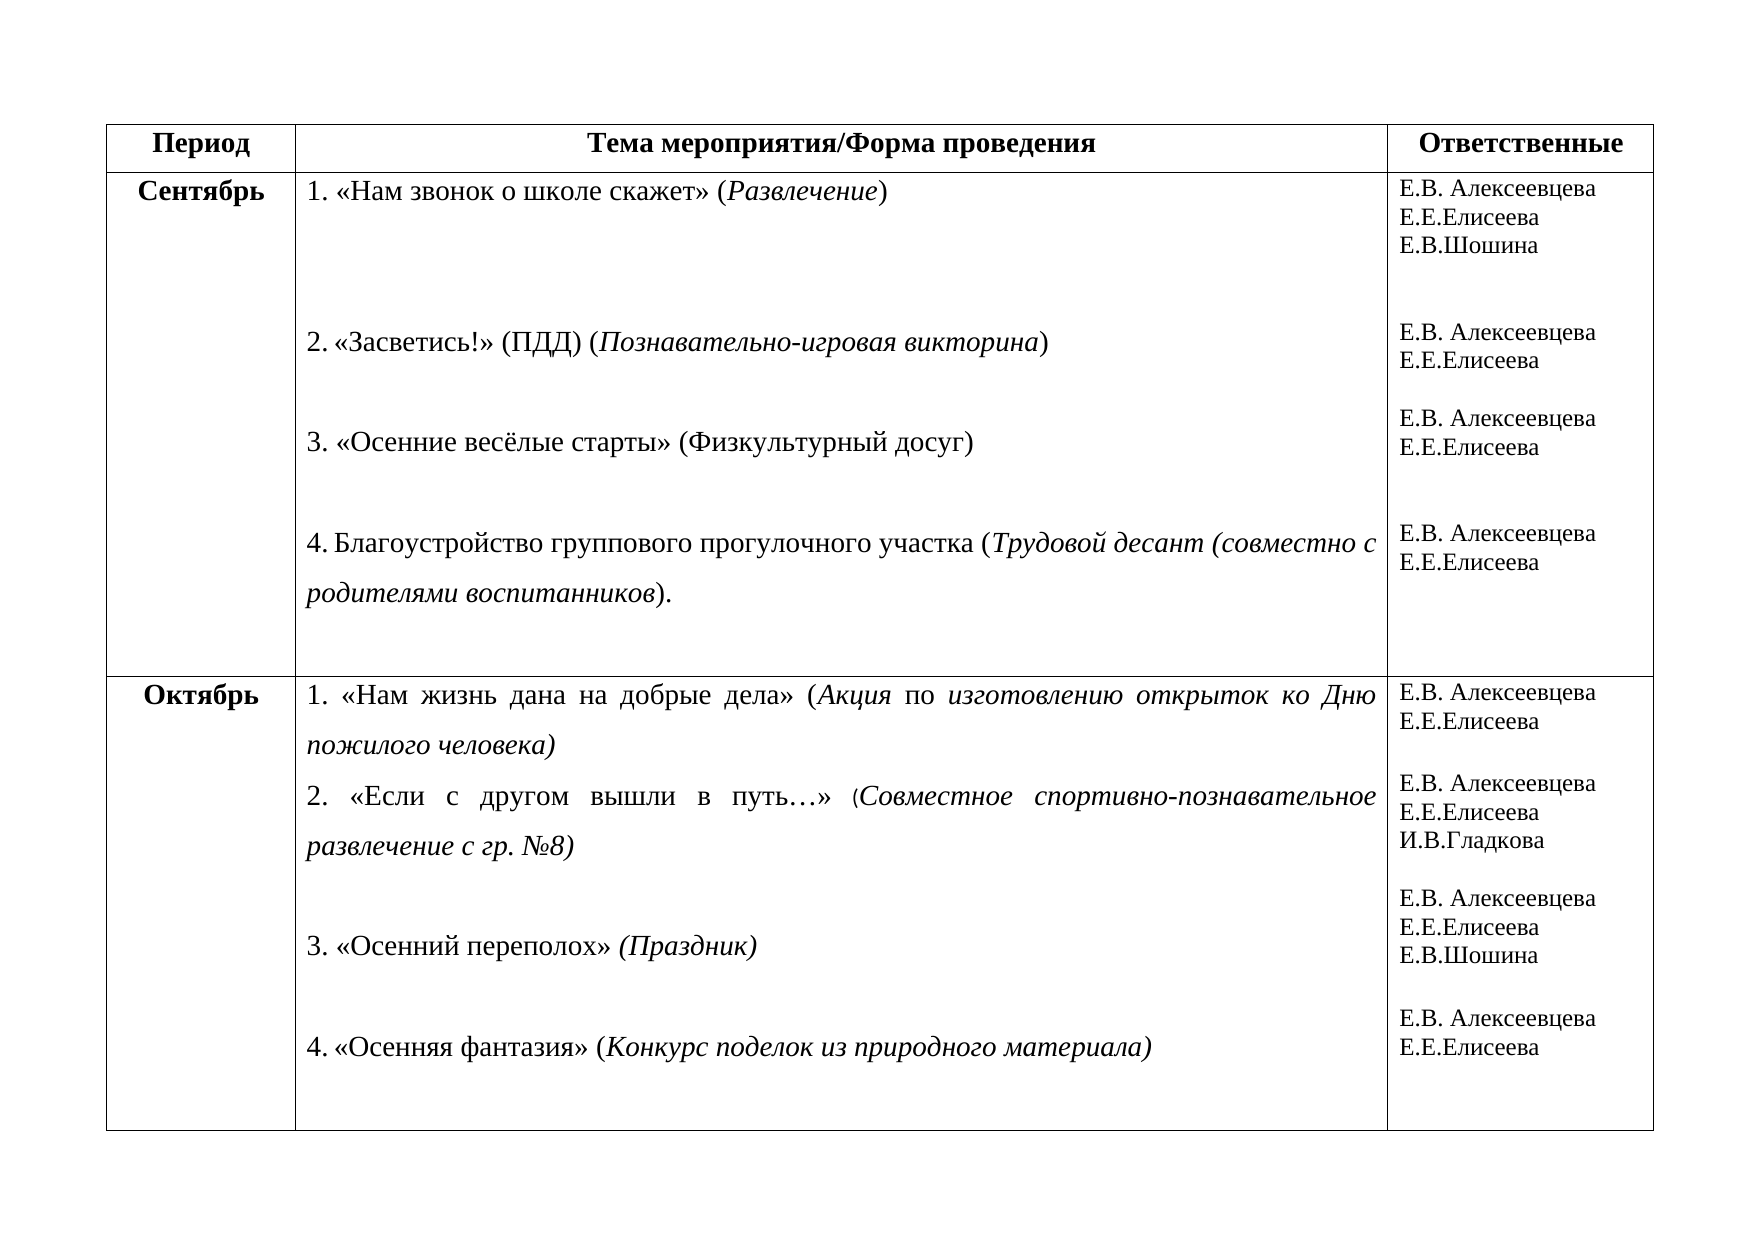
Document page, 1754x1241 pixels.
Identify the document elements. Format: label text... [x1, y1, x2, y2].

table_cell Е.В. Алексеевцева Е.Е.Елисеева Е.В. Алексеевцева Е.Е.Елисеева И.В.Гладкова Е.В. Алексеевцева Е.Е.Елисеева Е.В.Шошина Е.В. Алексеевцева Е.Е.Елисеева [1388, 677, 1653, 1130]
table_header Ответственные [1388, 125, 1653, 172]
table_cell Е.В. Алексеевцева Е.Е.Елисеева Е.В.Шошина Е.В. Алексеевцева Е.Е.Елисеева Е.В. Алексеевцева Е.Е.Елисеева Е.В. Алексеевцева Е.Е.Елисеева [1388, 173, 1653, 676]
table_cell 1. «Нам звонок о школе скажет» (Развлечение) 2. «Засветись!» (ПДД) (Познавательно-игровая викторина) 3. «Осенние весёлые старты» (Физкультурный досуг) 4. Благоустройство группового прогулочного участка (Трудовой десант (совместно с родителями воспитанников). [296, 173, 1387, 676]
table_cell Октябрь [107, 677, 295, 1130]
table_cell 1. «Нам жизнь дана на добрые дела» (Акция по изготовлению открыток ко Дню пожилого человека) 2. «Если с другом вышли в путь…» (Совместное спортивно-познавательное развлечение с гр. №8) 3. «Осенний переполох» (Праздник) 4. «Осенняя фантазия» (Конкурс поделок из природного материала) [296, 677, 1387, 1130]
table_header Период [107, 125, 295, 172]
table_header Тема мероприятия/Форма проведения [296, 125, 1387, 172]
table_cell Сентябрь [107, 173, 295, 676]
